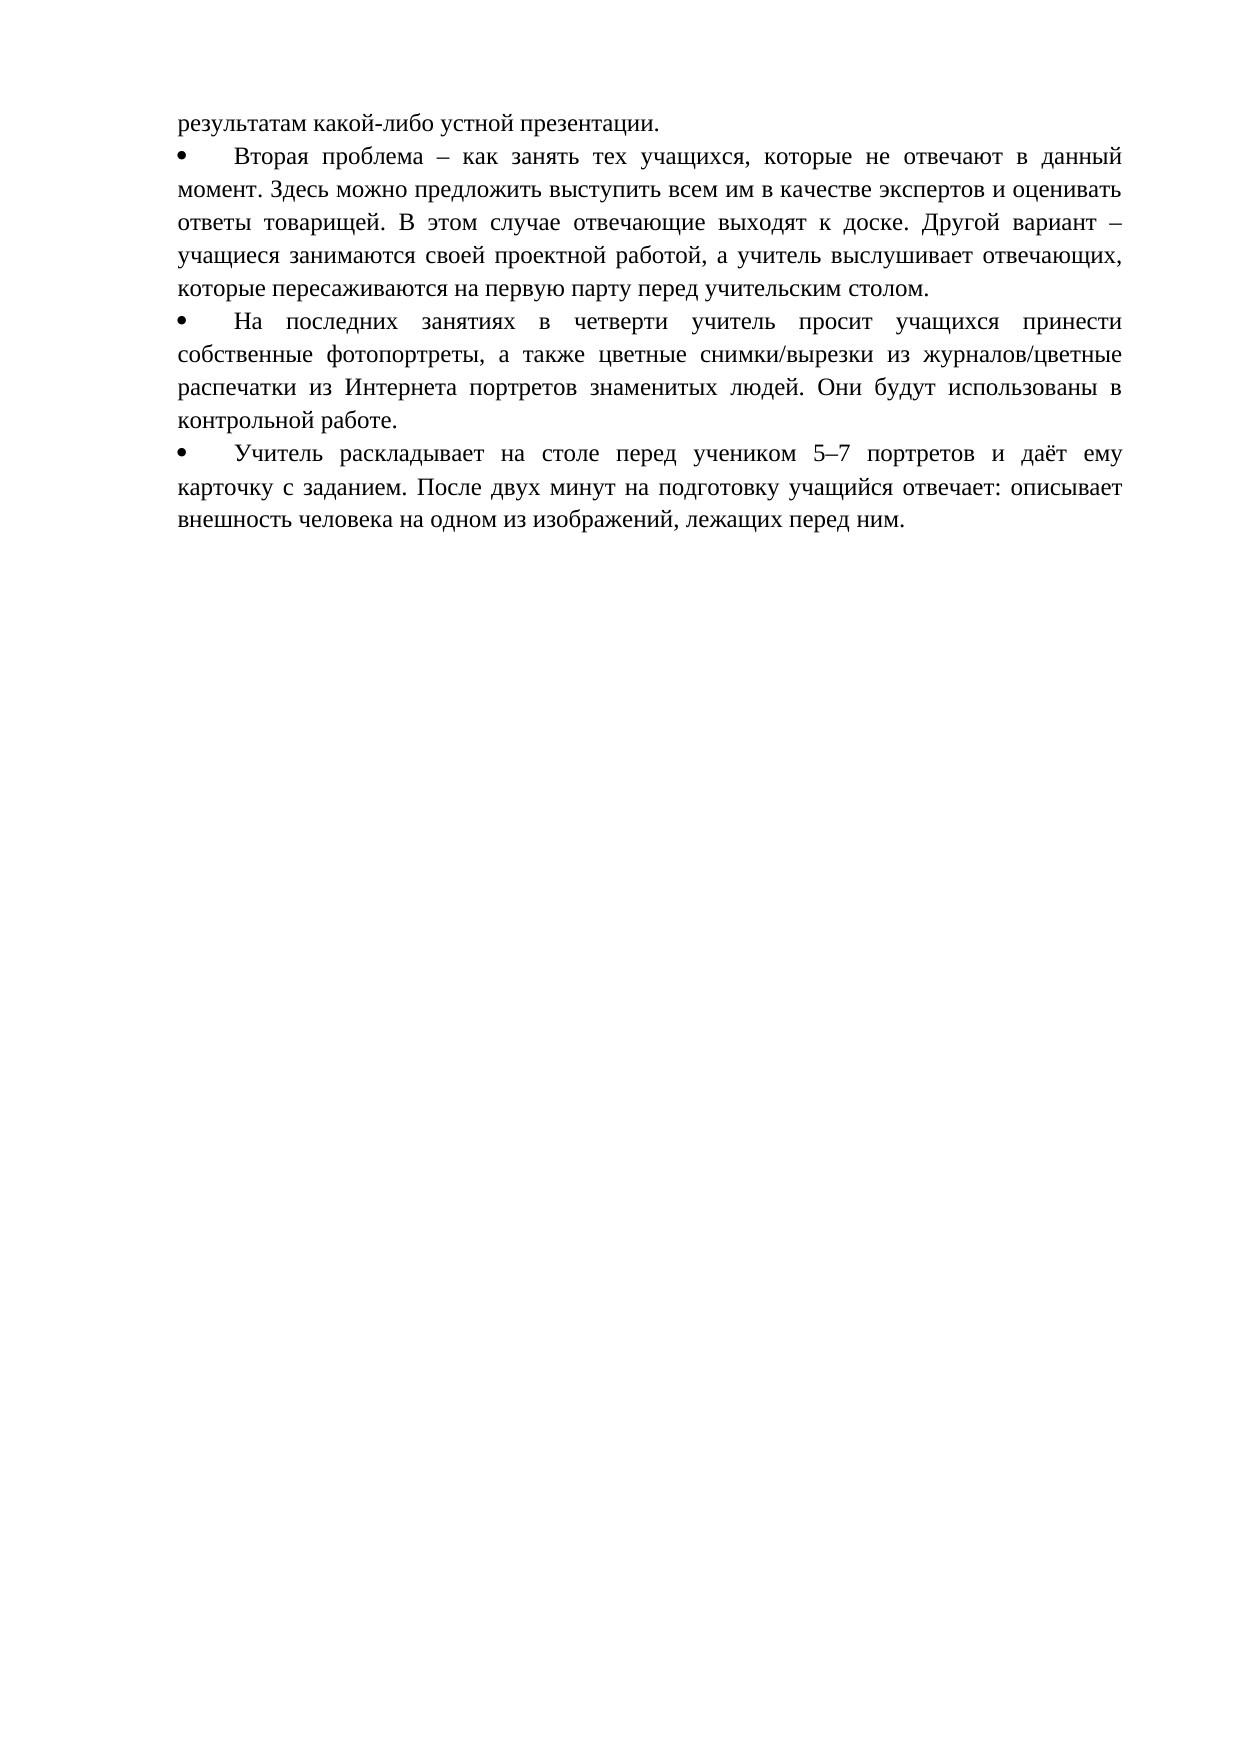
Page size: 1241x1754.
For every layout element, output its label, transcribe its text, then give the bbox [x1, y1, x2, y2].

list Учитель раскладывает на столе перед учеником 5–7 портретов и даёт ему карточку с заданием. После двух минут на подготовку учащийся отвечает: описывает внешность человека на одном из изображений, лежащих перед ним. [177, 438, 1123, 533]
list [177, 108, 1123, 137]
list Вторая проблема – как занять тех учащихся, которые не отвечают в данный момент. Здесь можно предложить выступить всем им в качестве экспертов и оценивать ответы товарищей. В этом случае отвечающие выходят к доске. Другой вариант – учащиеся занимаются своей проектной работой, а учитель выслушивает отвечающих, которые пересаживаются на первую парту перед учительским столом. [177, 141, 1123, 302]
list На последних занятиях в четверти учитель просит учащихся принести собственные фотопортреты, а также цветные снимки/вырезки из журналов/цветные распечатки из Интернета портретов знаменитых людей. Они будут использованы в контрольной работе. [177, 306, 1123, 434]
